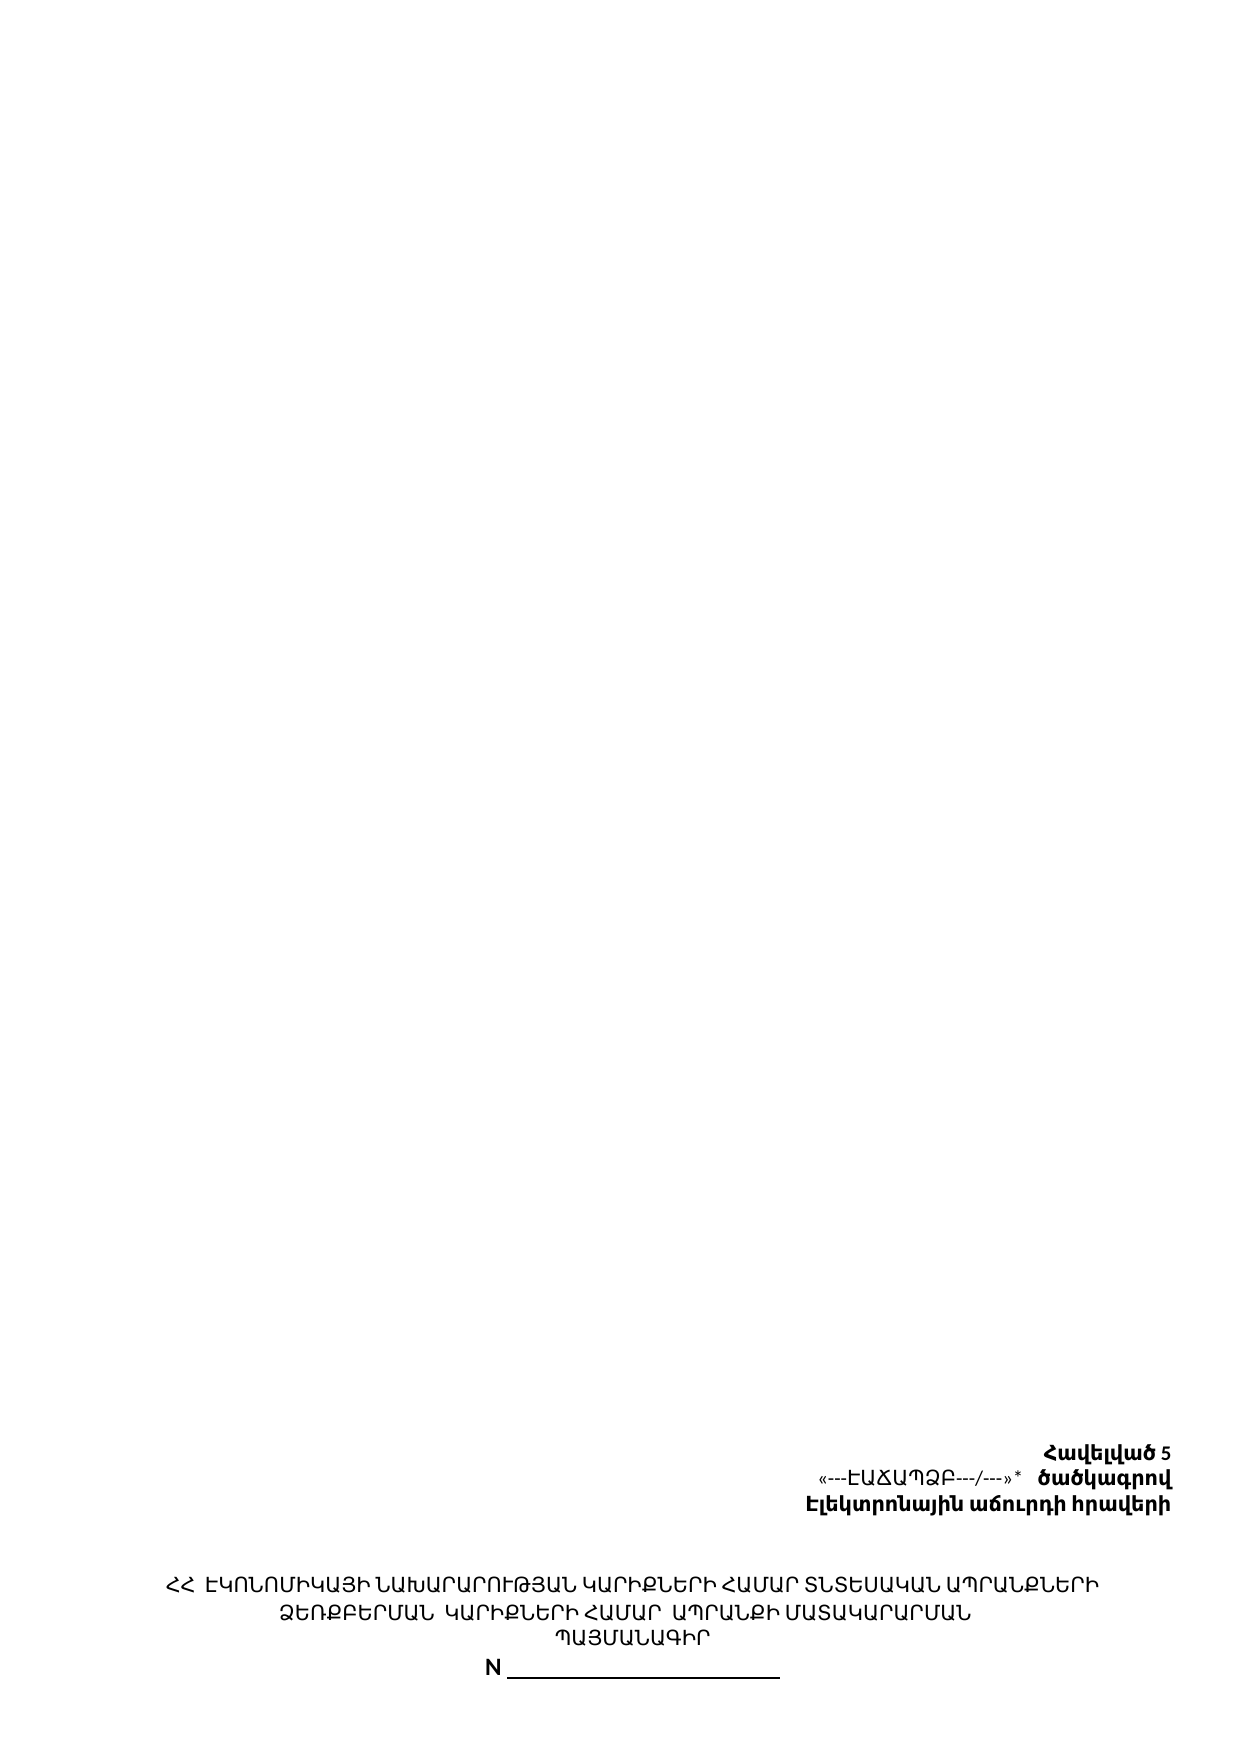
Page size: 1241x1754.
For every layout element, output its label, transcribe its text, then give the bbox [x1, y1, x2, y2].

text «---ԷԱՃԱՊՁԲ---/---»* ծածկագրով [94, 1465, 1171, 1491]
text ՊԱՅՄԱՆԱԳԻՐ [79, 1626, 1171, 1651]
text Էլեկտրոնային աճուրդի հրավերի [94, 1491, 1171, 1516]
text ՀՀ ԷԿՈՆՈՄԻԿԱՅԻ ՆԱԽԱՐԱՐՈՒԹՅԱՆ ԿԱՐԻՔՆԵՐԻ ՀԱՄԱՐ ՏՆՏԵՍԱԿԱՆ ԱՊՐԱՆՔՆԵՐԻ ՁԵՌՔԲԵՐՄԱՆ ԿԱՐԻՔՆԵՐԻ ՀԱՄԱՐ ԱՊՐԱՆՔԻ ՄԱՏԱԿԱՐԱՐՄԱՆ [79, 1572, 1171, 1626]
text Հավելված 5 [94, 1440, 1171, 1465]
text N [79, 1651, 1171, 1682]
